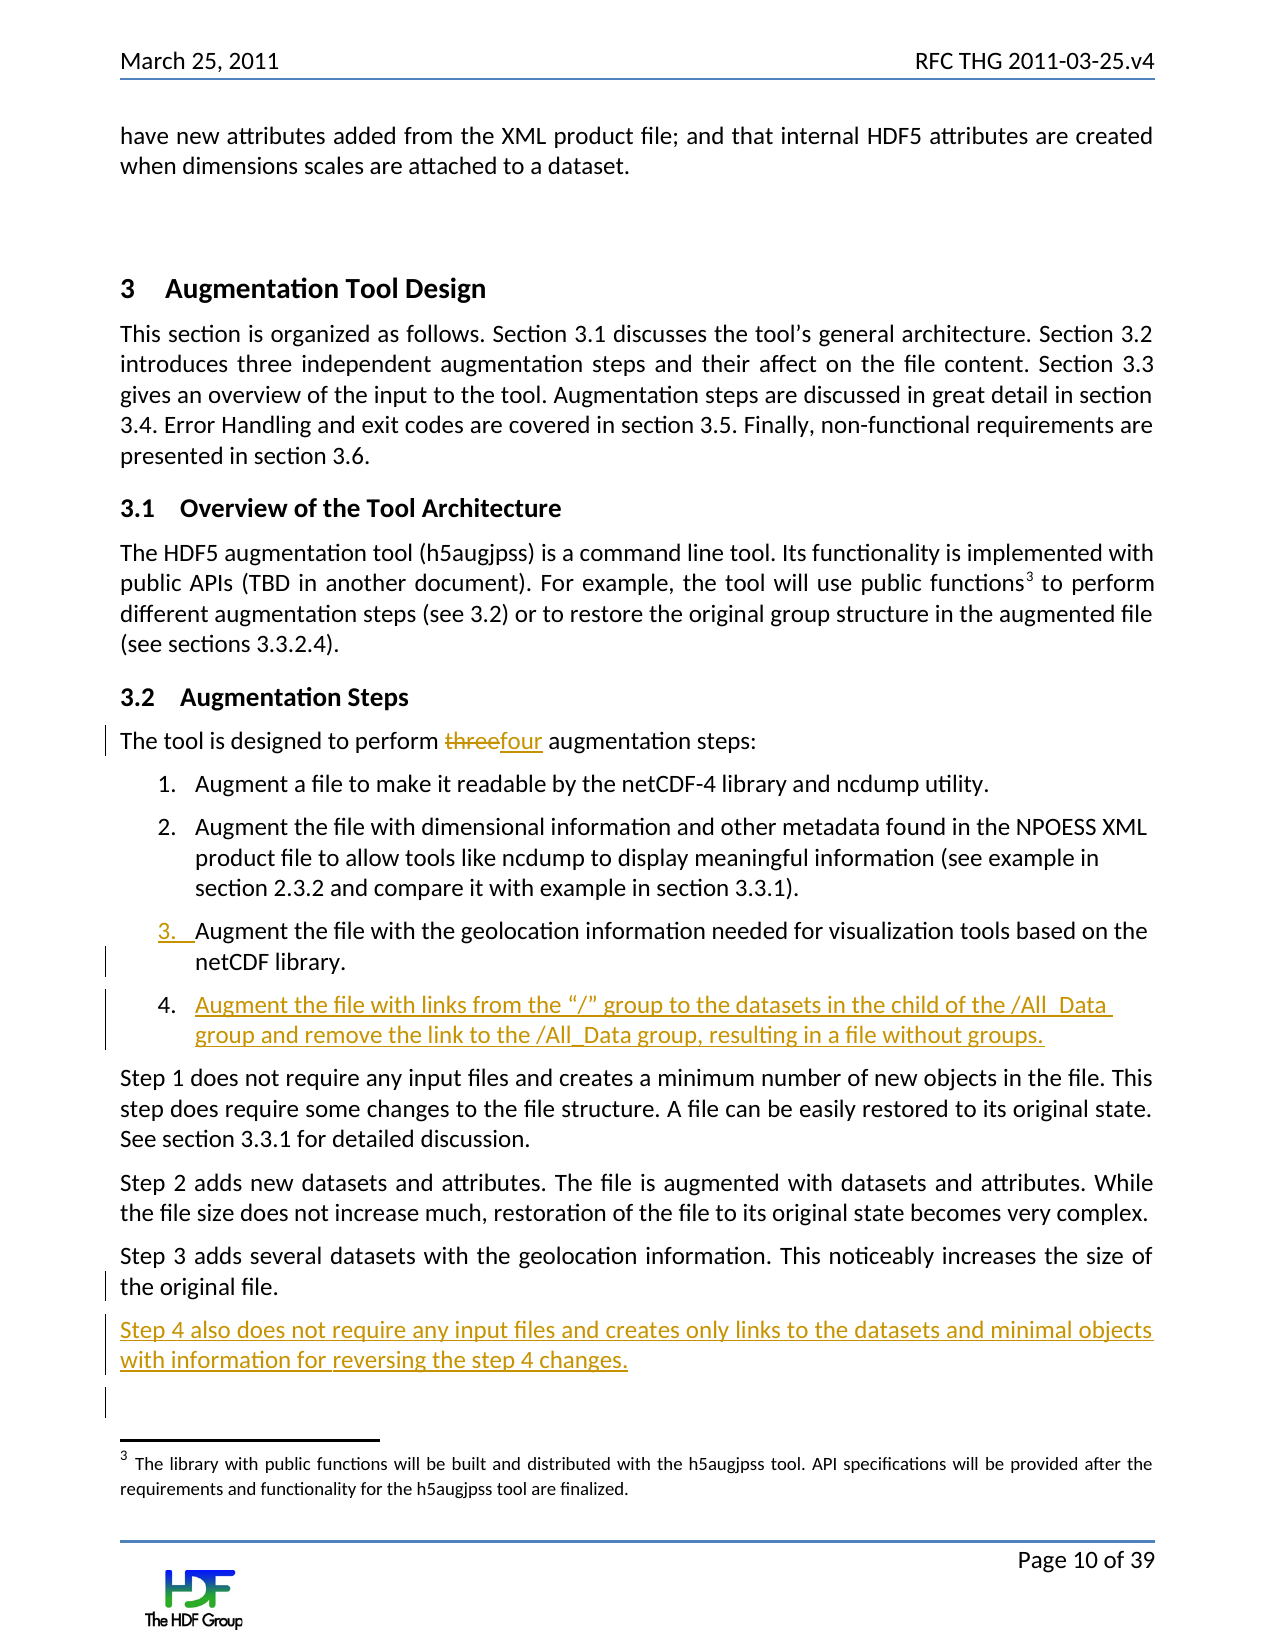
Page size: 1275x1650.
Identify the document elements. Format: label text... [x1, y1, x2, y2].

text This section is organized as follows. Section 3.1 discusses the tool’s general architecture. Section 3.2 introduces three independent augmentation steps and their affect on the file content. Section 3.3 gives an overview of the input to the tool. Augmentation steps are discussed in great detail in section 3.4. Error Handling and exit codes are covered in section 3.5. Finally, non-functional requirements are presented in section 3.6. [120, 318, 1155, 471]
subtitle Augmentation Steps [120, 680, 1155, 713]
text Step 3 adds several datasets with the geolocation information. This noticeably increases the size of the original file. [120, 1240, 1155, 1301]
list Augment the file with dimensional information and other metadata found in the NPOESS XML product file to allow tools like ncdump to display meaningful information (see example in section 2.3.2 and compare it with example in section 3.3.1). [157, 811, 1155, 903]
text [120, 120, 1155, 181]
text Step 2 adds new datasets and attributes. The file is augmented with datasets and attributes. While the file size does not increase much, restoration of the file to its original state becomes very complex. [120, 1167, 1155, 1228]
text The tool is designed to perform augmentation steps: [120, 725, 1155, 756]
picture [145, 1570, 243, 1630]
text Step 1 does not require any input files and creates a minimum number of new objects in the file. This step does require some changes to the file structure. A file can be easily restored to its original state. See section 3.3.1 for detailed discussion. [120, 1063, 1155, 1154]
list Augment a file to make it readable by the netCDF-4 library and ncdump utility. [157, 768, 1155, 799]
subtitle Overview of the Tool Architecture [120, 491, 1155, 524]
list Augment the file with the geolocation information needed for visualization tools based on the netCDF library. [157, 916, 1155, 977]
subtitle Augmentation Tool Design [120, 270, 1155, 306]
text The HDF5 augmentation tool (h5augjpss) is a command line tool. Its functionality is implemented with public APIs (TBD in another document). For example, the tool will use public functions to perform different augmentation steps (see 3.2) or to restore the original group structure in the augmented file (see sections 3.3.2.4). [120, 537, 1155, 659]
